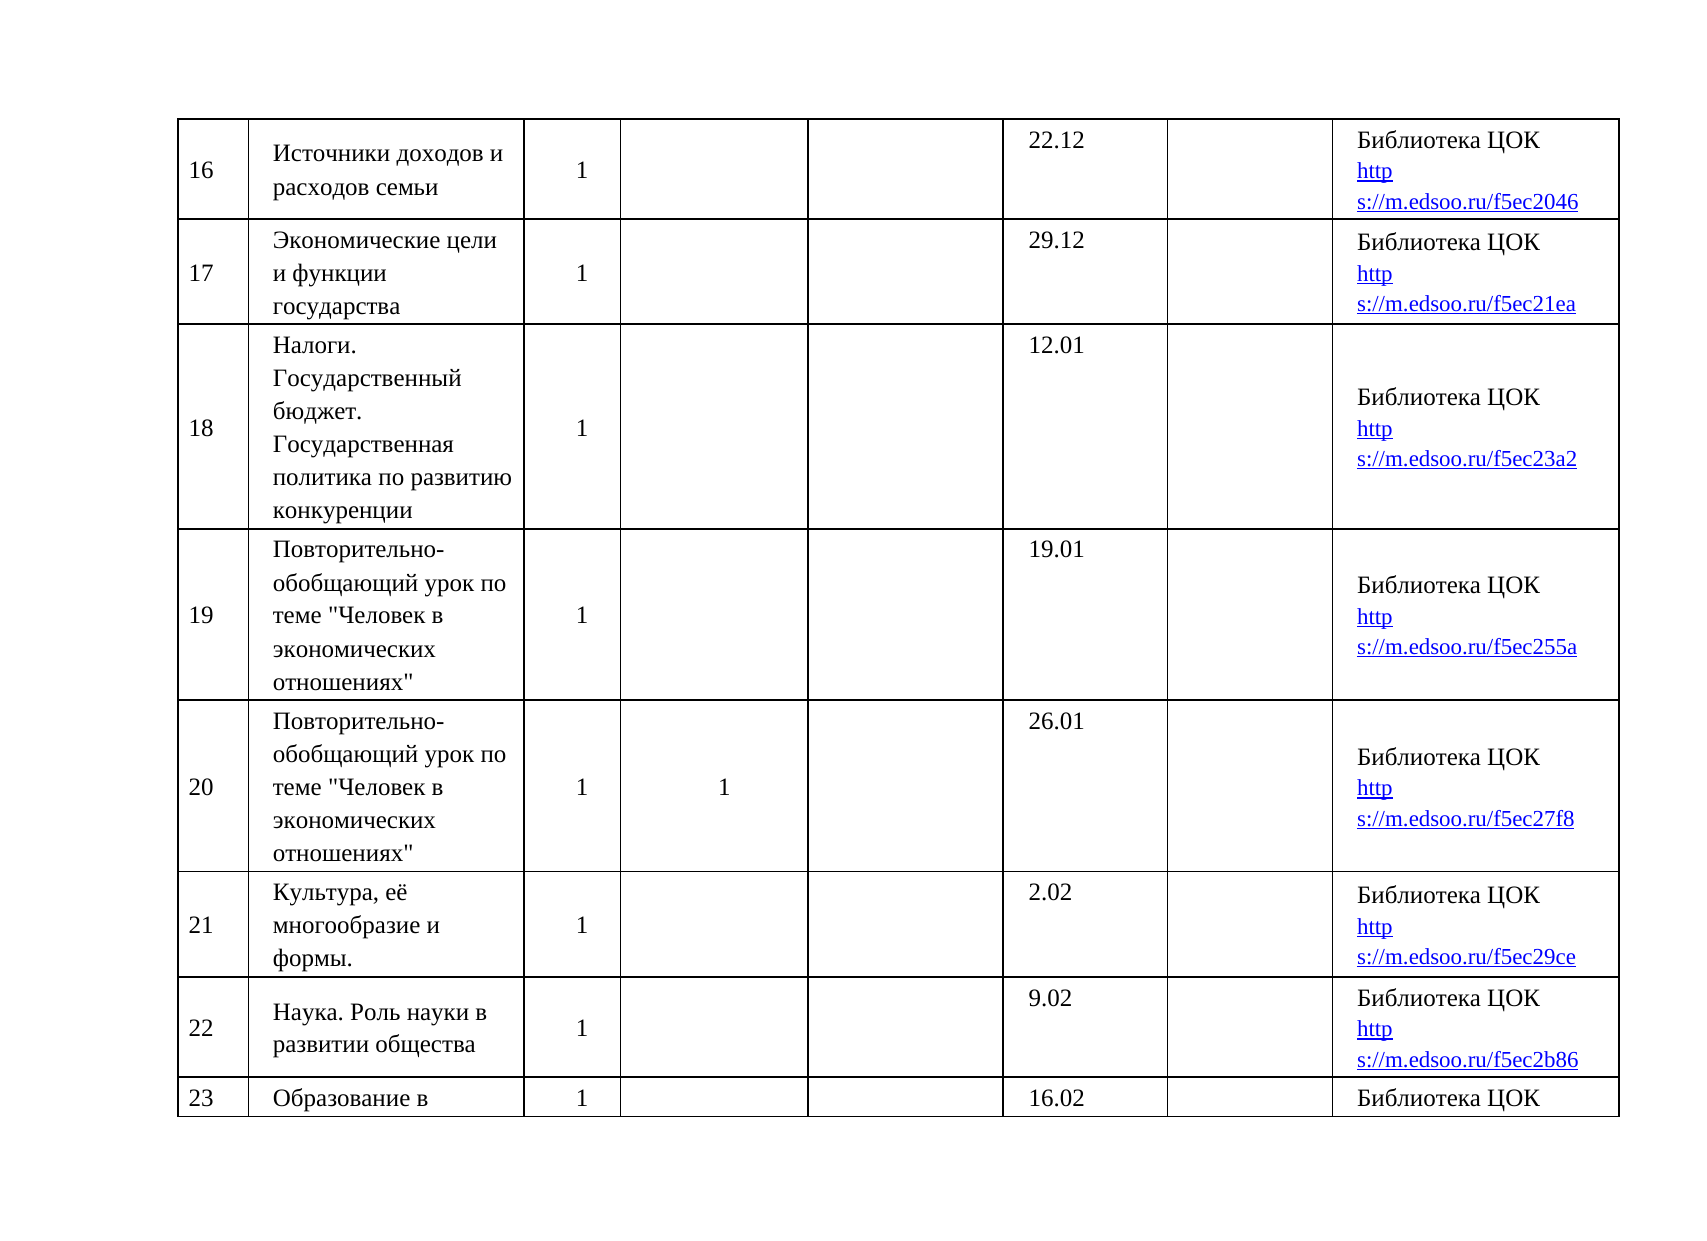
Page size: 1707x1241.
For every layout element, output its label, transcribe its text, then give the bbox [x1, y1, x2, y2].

table_cell Библиотека ЦОК https://m.edsoo.ru/f5ec21ea [1333, 220, 1618, 323]
table_cell Библиотека ЦОК https://m.edsoo.ru/f5ec27f8 [1333, 701, 1618, 871]
table_cell 2.02 [1004, 872, 1167, 976]
table_cell [621, 978, 807, 1076]
table_cell [621, 872, 807, 976]
table_cell [809, 701, 1002, 871]
table_cell [1168, 530, 1332, 699]
table_cell [1168, 325, 1332, 528]
table_cell [621, 1078, 807, 1116]
table_cell 21 [179, 872, 248, 976]
table_cell [1168, 978, 1332, 1076]
table_cell [809, 530, 1002, 699]
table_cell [249, 1078, 523, 1116]
table_cell 16.02 [1004, 1078, 1167, 1116]
table_cell Экономические цели и функции государства [249, 220, 523, 323]
table_cell Библиотека ЦОК https://m.edsoo.ru/f5ec23a2 [1333, 325, 1618, 528]
table_cell 1 [525, 1078, 620, 1116]
table_cell 19.01 [1004, 530, 1167, 699]
table_cell 26.01 [1004, 701, 1167, 871]
table_cell 20 [179, 701, 248, 871]
table_cell 1 [621, 701, 807, 871]
table_cell [621, 120, 807, 218]
table_cell [621, 220, 807, 323]
table_cell [809, 325, 1002, 528]
table_cell 1 [525, 325, 620, 528]
table_cell Наука. Роль науки в развитии общества [249, 978, 523, 1076]
table_cell 1 [525, 120, 620, 218]
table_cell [1333, 1078, 1618, 1116]
table_cell 1 [525, 978, 620, 1076]
table_cell [809, 872, 1002, 976]
table_cell 1 [525, 872, 620, 976]
table_cell [809, 978, 1002, 1076]
table_cell [809, 120, 1002, 218]
table_cell Повторительно-обобщающий урок по теме "Человек в экономических отношениях" [249, 530, 523, 699]
table_cell 23 [179, 1078, 248, 1116]
table_cell [809, 1078, 1002, 1116]
table_cell [1168, 872, 1332, 976]
table_cell 17 [179, 220, 248, 323]
table_cell Повторительно-обобщающий урок по теме "Человек в экономических отношениях" [249, 701, 523, 871]
table_cell [1168, 220, 1332, 323]
table_cell 9.02 [1004, 978, 1167, 1076]
table_cell Библиотека ЦОК https://m.edsoo.ru/f5ec255a [1333, 530, 1618, 699]
table_cell [809, 220, 1002, 323]
table_cell 19 [179, 530, 248, 699]
table_cell 1 [525, 530, 620, 699]
table_cell 18 [179, 325, 248, 528]
table_cell 29.12 [1004, 220, 1167, 323]
table_cell [1168, 701, 1332, 871]
table_cell Библиотека ЦОК https://m.edsoo.ru/f5ec2046 [1333, 120, 1618, 218]
table_cell [621, 530, 807, 699]
table_cell [1168, 1078, 1332, 1116]
table_cell [621, 325, 807, 528]
table_cell Источники доходов и расходов семьи [249, 120, 523, 218]
table_cell 1 [525, 220, 620, 323]
table_cell Культура, её многообразие и формы. [249, 872, 523, 976]
table_cell 1 [525, 701, 620, 871]
table_cell Налоги. Государственный бюджет. Государственная политика по развитию конкуренции [249, 325, 523, 528]
table_cell Библиотека ЦОК https://m.edsoo.ru/f5ec29ce [1333, 872, 1618, 976]
table_cell 16 [179, 120, 248, 218]
table_cell 22 [179, 978, 248, 1076]
table_cell 22.12 [1004, 120, 1167, 218]
table_cell 12.01 [1004, 325, 1167, 528]
table_cell Библиотека ЦОК https://m.edsoo.ru/f5ec2b86 [1333, 978, 1618, 1076]
table_cell [1168, 120, 1332, 218]
